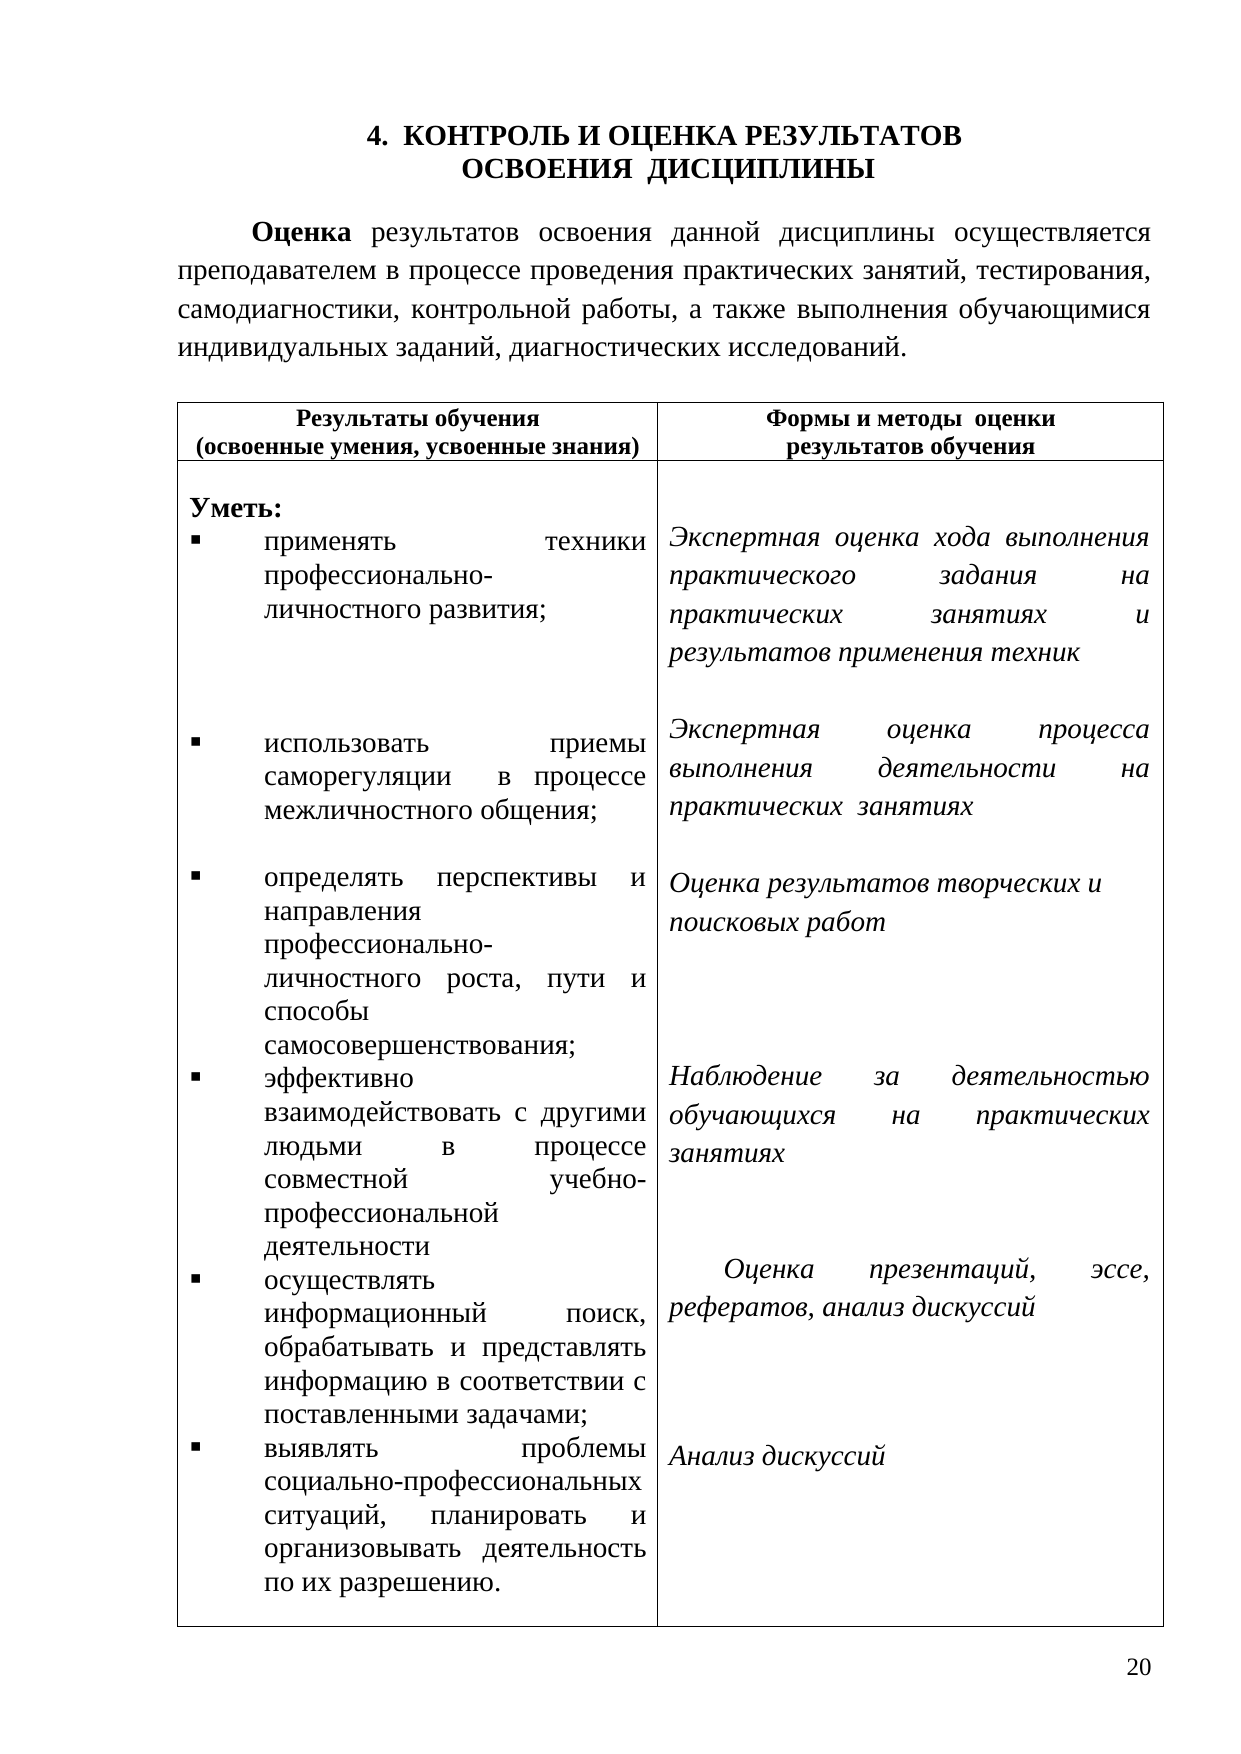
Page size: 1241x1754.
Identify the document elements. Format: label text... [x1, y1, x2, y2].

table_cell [658, 461, 1163, 1626]
table_header Формы и методы оценки результатов обучения [658, 403, 1163, 460]
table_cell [178, 461, 657, 1626]
text 4. Контроль и оценка результатов [177, 118, 1152, 152]
text освоения дисциплины [177, 152, 1152, 185]
text Оценка результатов освоения данной дисциплины осуществляется преподавателем в процессе проведения практических занятий, тестирования, самодиагностики, контрольной работы, а также выполнения обучающимися индивидуальных заданий, диагностических исследований. [177, 214, 1152, 363]
table_header Результаты обучения (освоенные умения, усвоенные знания) [178, 403, 657, 460]
